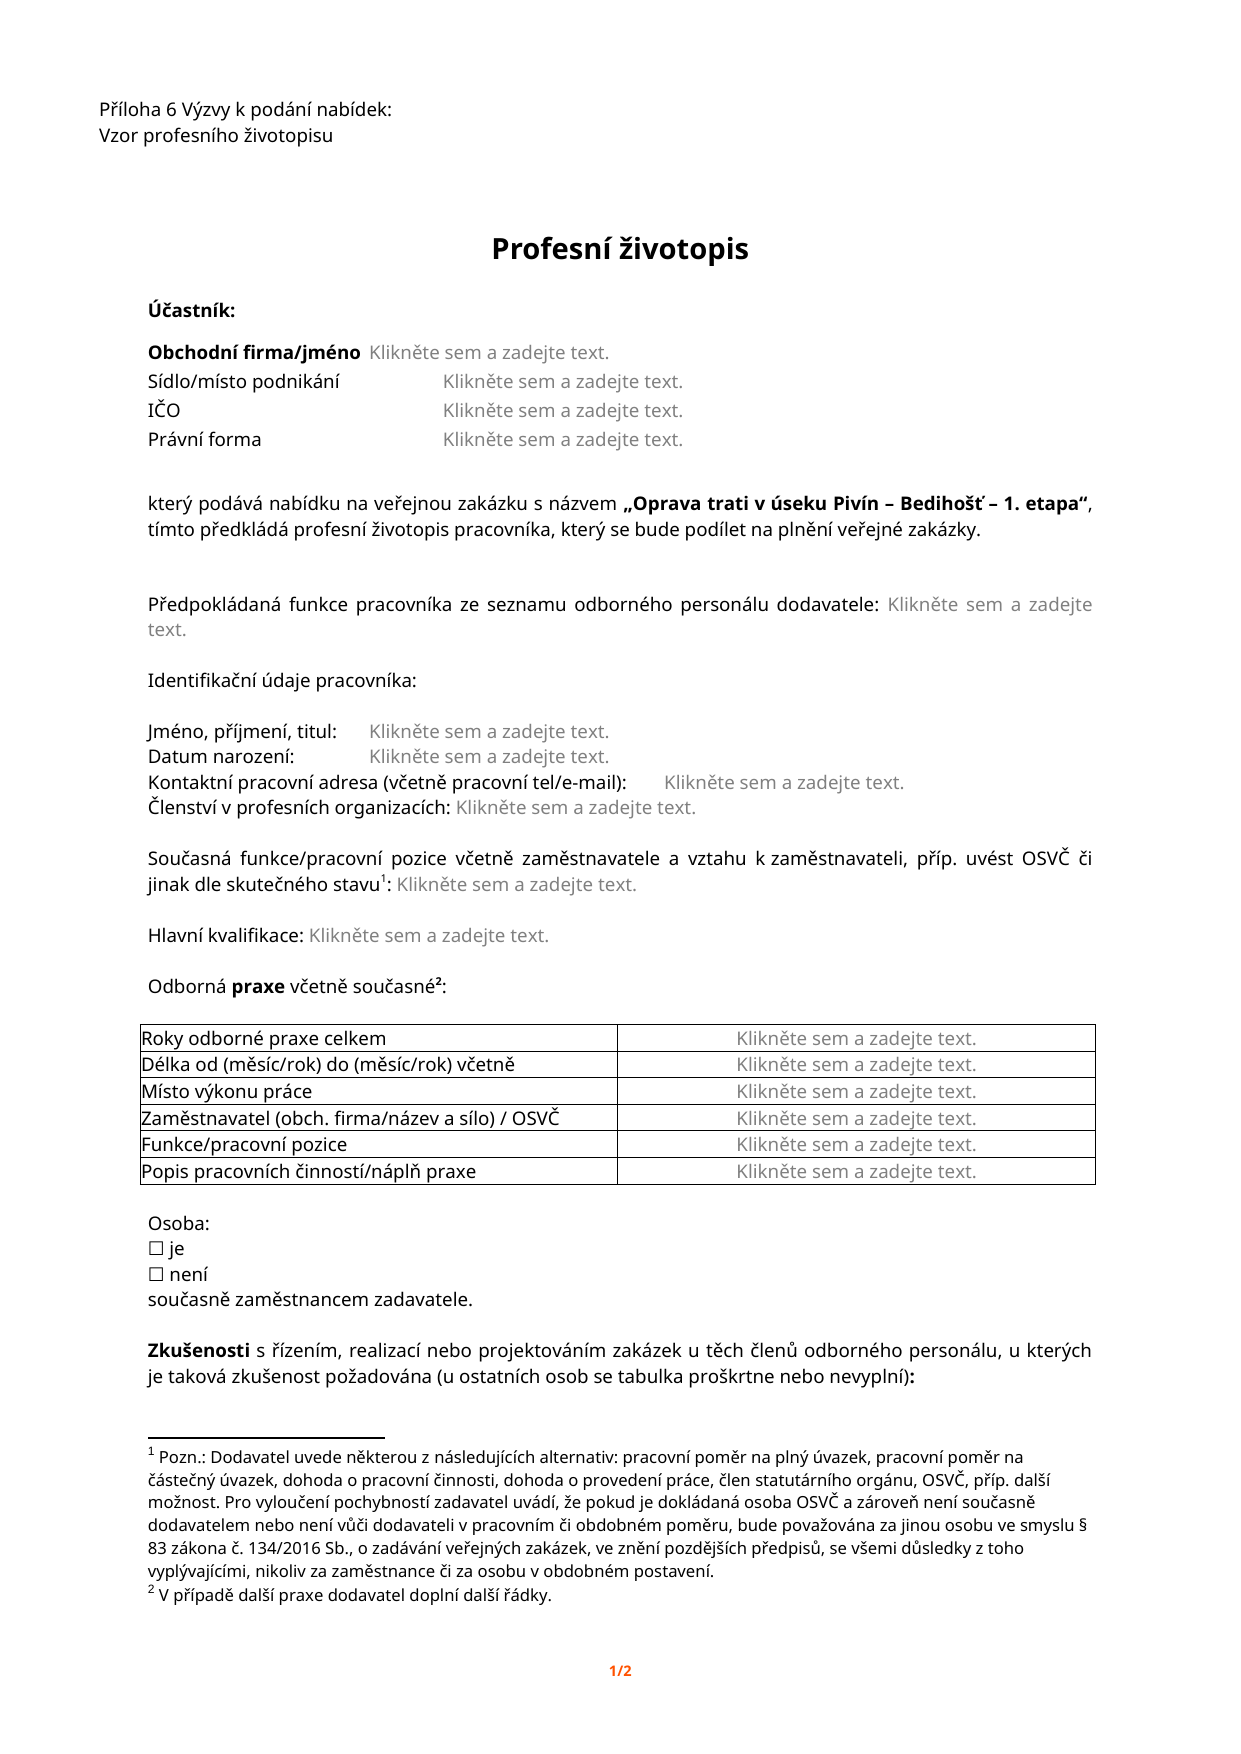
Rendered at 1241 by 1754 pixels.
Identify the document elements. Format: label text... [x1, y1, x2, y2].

text Členství v profesních organizacích: [148, 794, 1093, 820]
title Profesní životopis [148, 228, 1093, 268]
table_cell Místo výkonu práce [141, 1078, 617, 1104]
table_cell [618, 1078, 1095, 1104]
table_cell [618, 1052, 1095, 1077]
text je [148, 1236, 1093, 1261]
text IČO [148, 394, 1093, 423]
text není [148, 1261, 1093, 1287]
text Osoba: [148, 1210, 1093, 1236]
text Sídlo/místo podnikání [148, 365, 1093, 394]
text Identifikační údaje pracovníka: [148, 667, 1093, 692]
text který podává nabídku na veřejnou zakázku s názvem „Oprava trati v úseku Pivín – Bedihošť – 1. etapa“, tímto předkládá profesní životopis pracovníka, který se bude podílet na plnění veřejné zakázky. [148, 490, 1093, 541]
text Kontaktní pracovní adresa (včetně pracovní tel/e-mail): [148, 769, 1093, 794]
text Hlavní kvalifikace: [148, 922, 1093, 948]
text Současná funkce/pracovní pozice včetně zaměstnavatele a vztahu k zaměstnavateli, příp. uvést OSVČ či jinak dle skutečného stavu: [148, 846, 1093, 897]
text Obchodní firma/jméno [148, 336, 1093, 365]
table_cell Popis pracovních činností/náplň praxe [141, 1158, 617, 1183]
table_header [618, 1025, 1095, 1051]
text současně zaměstnancem zadavatele. [148, 1287, 1093, 1312]
text Odborná praxe včetně současné: [148, 973, 1093, 999]
table_cell [618, 1105, 1095, 1130]
text Zkušenosti s řízením, realizací nebo projektováním zakázek u těch členů odborného personálu, u kterých je taková zkušenost požadována (u ostatních osob se tabulka proškrtne nebo nevyplní): [148, 1338, 1093, 1389]
text Účastník: [148, 293, 1093, 324]
text Právní forma [148, 423, 1093, 452]
text Datum narození: [148, 743, 1093, 769]
table_header Roky odborné praxe celkem [141, 1025, 617, 1051]
table_cell [618, 1158, 1095, 1183]
text Jméno, příjmení, titul: [148, 718, 1093, 743]
table_cell Funkce/pracovní pozice [141, 1131, 617, 1157]
table_cell [618, 1131, 1095, 1157]
table_cell Zaměstnavatel (obch. firma/název a sílo) / OSVČ [141, 1105, 617, 1130]
table_cell Délka od (měsíc/rok) do (měsíc/rok) včetně [141, 1052, 617, 1077]
text Předpokládaná funkce pracovníka ze seznamu odborného personálu dodavatele: [148, 592, 1093, 642]
